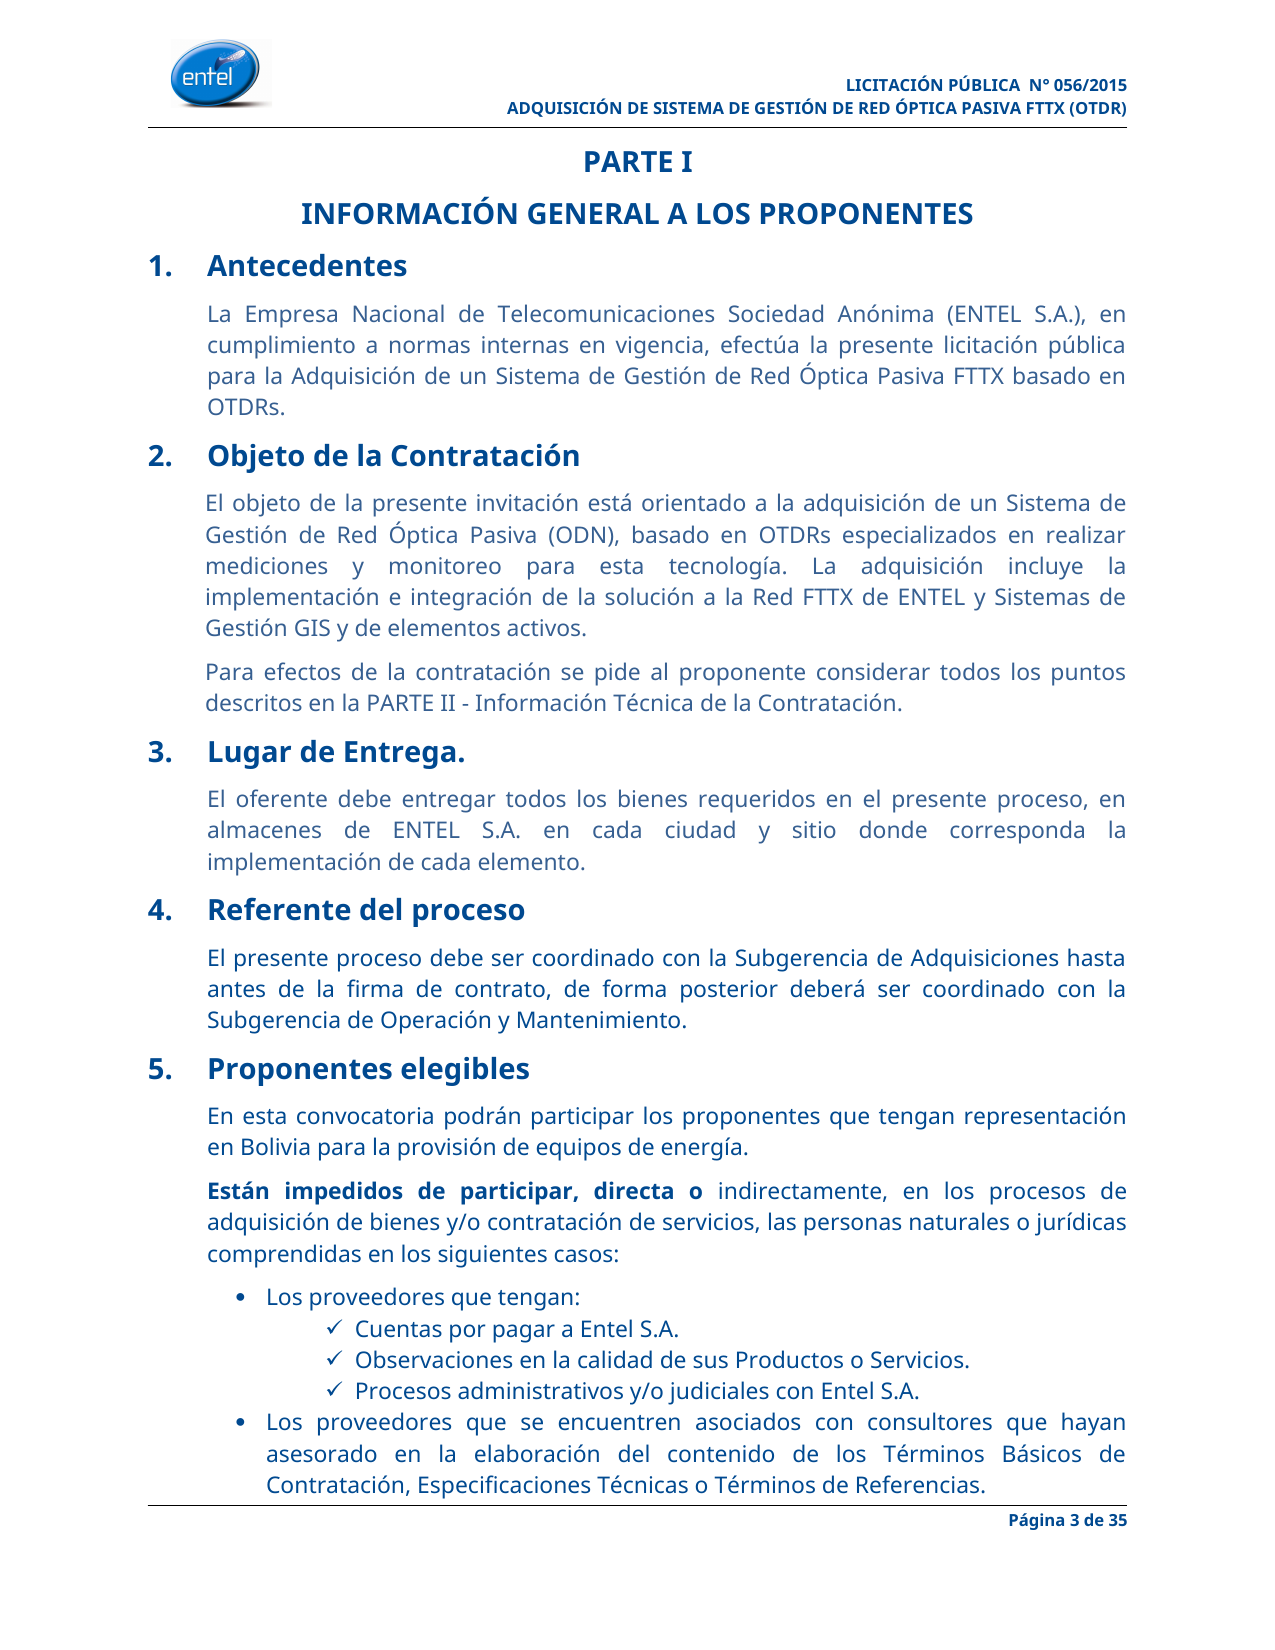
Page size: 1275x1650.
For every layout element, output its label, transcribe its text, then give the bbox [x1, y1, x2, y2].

text Están impedidos de participar, directa o indirectamente, en los procesos de adquisición de bienes y/o contratación de servicios, las personas naturales o jurídicas comprendidas en los siguientes casos: [207, 1175, 1127, 1269]
list Antecedentes [148, 245, 1127, 285]
list Lugar de Entrega. [148, 731, 1127, 771]
list Referente del proceso [148, 889, 1127, 929]
text El presente proceso debe ser coordinado con la Subgerencia de Adquisiciones hasta antes de la firma de contrato, de forma posterior deberá ser coordinado con la Subgerencia de Operación y Mantenimiento. [207, 942, 1127, 1035]
list Observaciones en la calidad de sus Productos o Servicios. [325, 1344, 1127, 1375]
subtitle PARTE I [148, 141, 1127, 181]
list Procesos administrativos y/o judiciales con Entel S.A. [325, 1375, 1127, 1406]
text El objeto de la presente invitación está orientado a la adquisición de un Sistema de Gestión de Red Óptica Pasiva (ODN), basado en OTDRs especializados en realizar mediciones y monitoreo para esta tecnología. La adquisición incluye la implementación e integración de la solución a la Red FTTX de ENTEL y Sistemas de Gestión GIS y de elementos activos. [205, 487, 1127, 643]
text El oferente debe entregar todos los bienes requeridos en el presente proceso, en almacenes de ENTEL S.A. en cada ciudad y sitio donde corresponda la implementación de cada elemento. [207, 783, 1127, 877]
list Proponentes elegibles [148, 1048, 1127, 1088]
picture [170, 39, 273, 108]
list Objeto de la Contratación [148, 435, 1127, 475]
text Para efectos de la contratación se pide al proponente considerar todos los puntos descritos en la PARTE II - Información Técnica de la Contratación. [205, 656, 1127, 718]
list Los proveedores que tengan: [236, 1281, 1127, 1313]
text La Empresa Nacional de Telecomunicaciones Sociedad Anónima (ENTEL S.A.), en cumplimiento a normas internas en vigencia, efectúa la presente licitación pública para la Adquisición de un Sistema de Gestión de Red Óptica Pasiva FTTX basado en OTDRs. [207, 298, 1127, 423]
list Los proveedores que se encuentren asociados con consultores que hayan asesorado en la elaboración del contenido de los Términos Básicos de Contratación, Especificaciones Técnicas o Términos de Referencias. [236, 1406, 1127, 1500]
list Cuentas por pagar a Entel S.A. [325, 1313, 1127, 1344]
text INFORMACIÓN GENERAL A LOS PROPONENTES [148, 193, 1127, 233]
text En esta convocatoria podrán participar los proponentes que tengan representación en Bolivia para la provisión de equipos de energía. [207, 1100, 1127, 1163]
